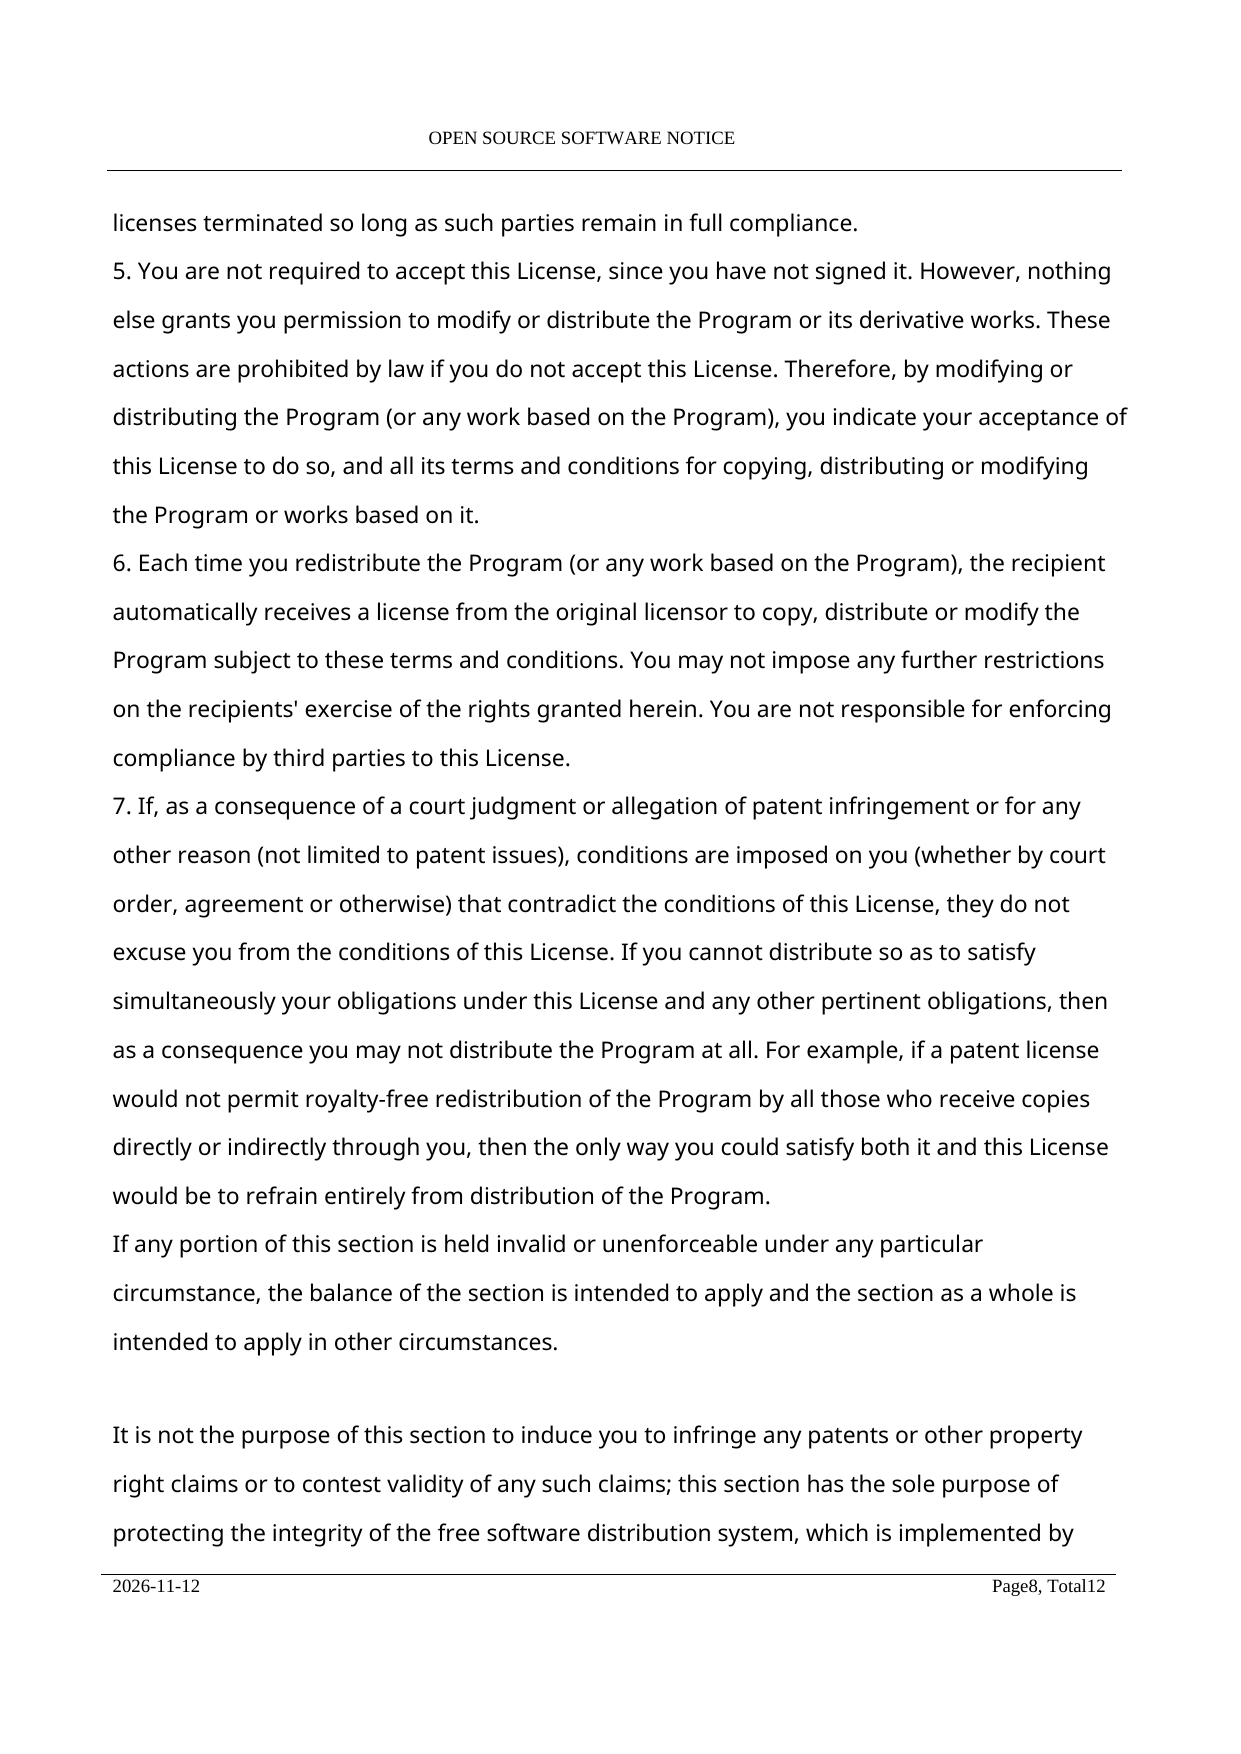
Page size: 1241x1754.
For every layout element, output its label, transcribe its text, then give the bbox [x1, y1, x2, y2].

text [112, 206, 1128, 239]
text 5. You are not required to accept this License, since you have not signed it. However, nothing else grants you permission to modify or distribute the Program or its derivative works. These actions are prohibited by law if you do not accept this License. Therefore, by modifying or distributing the Program (or any work based on the Program), you indicate your acceptance of this License to do so, and all its terms and conditions for copying, distributing or modifying the Program or works based on it. [112, 254, 1128, 531]
text 6. Each time you redistribute the Program (or any work based on the Program), the recipient automatically receives a license from the original licensor to copy, distribute or modify the Program subject to these terms and conditions. You may not impose any further restrictions on the recipients' exercise of the rights granted herein. You are not responsible for enforcing compliance by third parties to this License. [112, 546, 1128, 774]
text If any portion of this section is held invalid or unenforceable under any particular circumstance, the balance of the section is intended to apply and the section as a whole is intended to apply in other circumstances. [112, 1228, 1128, 1358]
text 7. If, as a consequence of a court judgment or allegation of patent infringement or for any other reason (not limited to patent issues), conditions are imposed on you (whether by court order, agreement or otherwise) that contradict the conditions of this License, they do not excuse you from the conditions of this License. If you cannot distribute so as to satisfy simultaneously your obligations under this License and any other pertinent obligations, then as a consequence you may not distribute the Program at all. For example, if a patent license would not permit royalty-free redistribution of the Program by all those who receive copies directly or indirectly through you, then the only way you could satisfy both it and this License would be to refrain entirely from distribution of the Program. [112, 789, 1128, 1212]
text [112, 1418, 1128, 1548]
